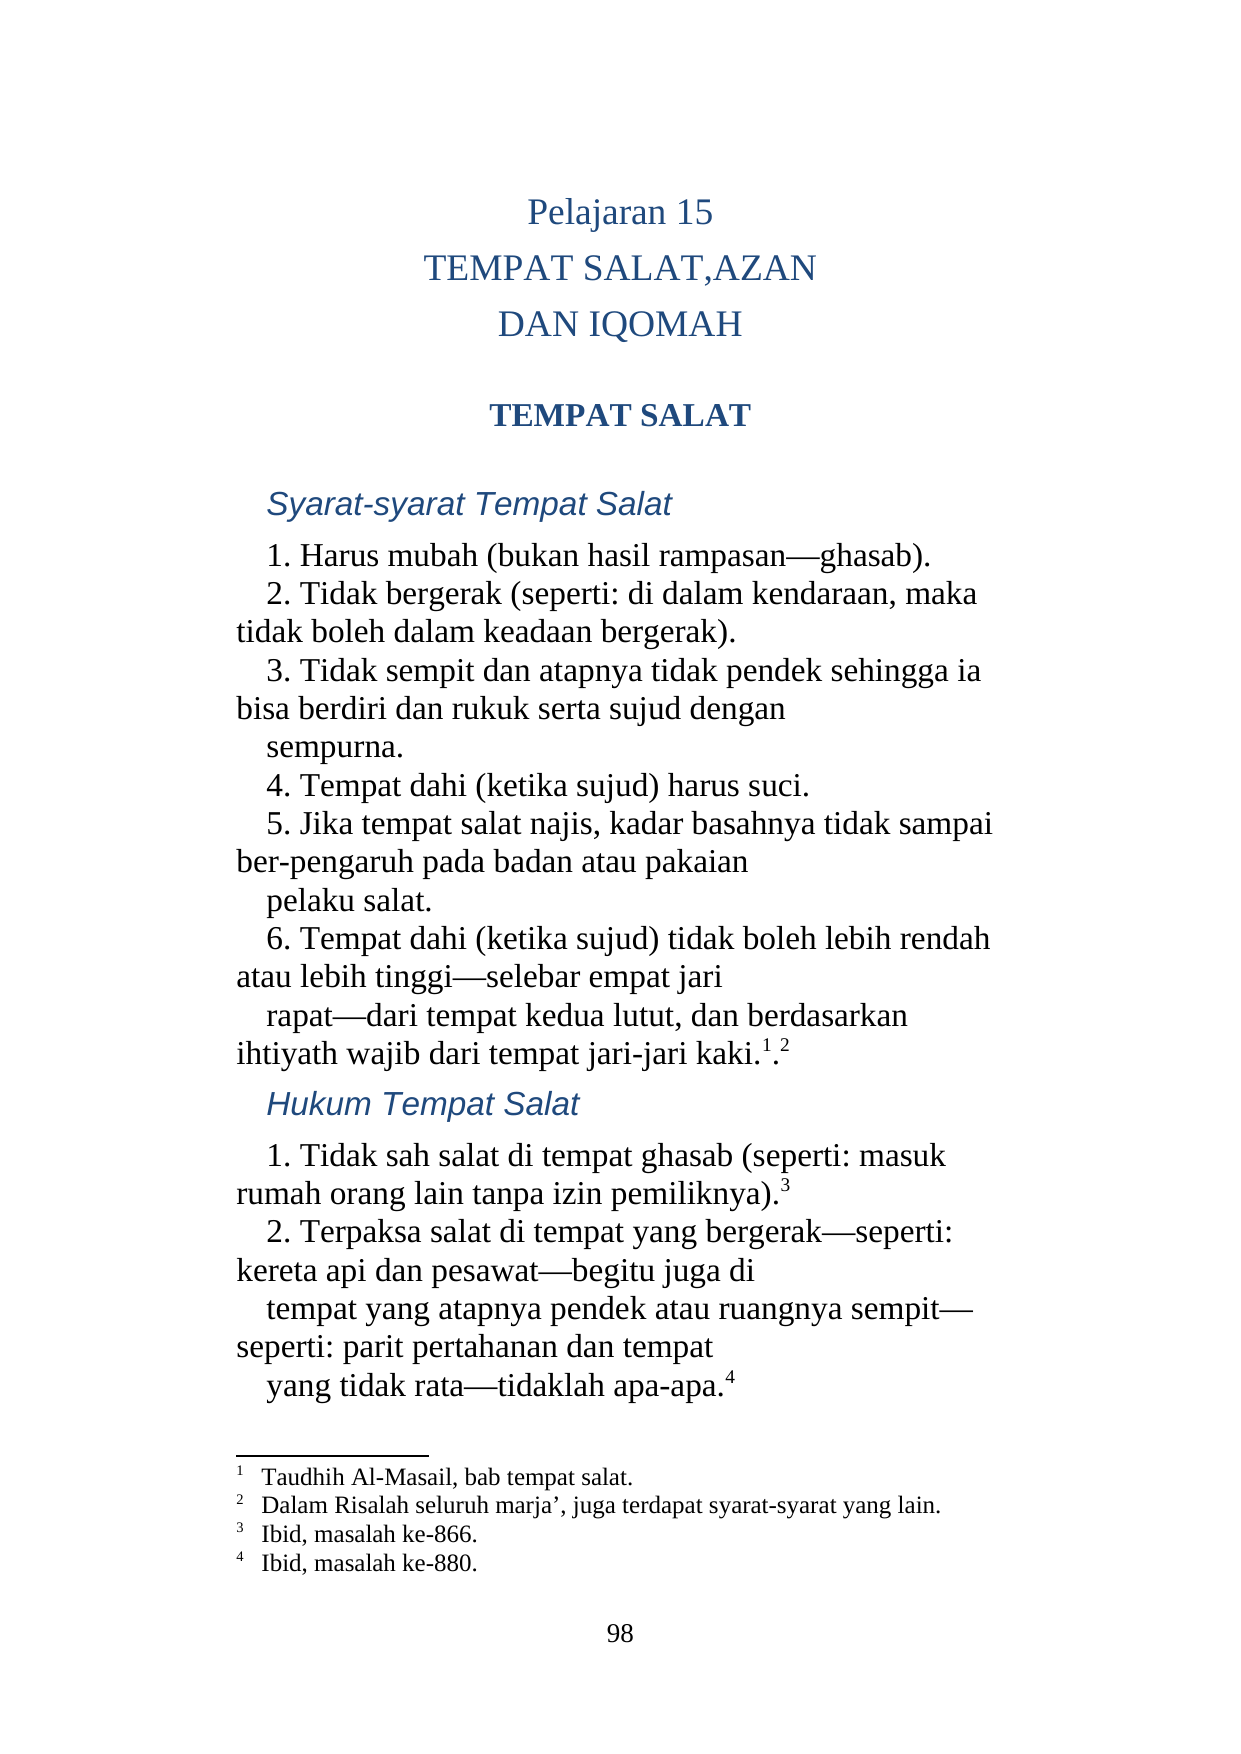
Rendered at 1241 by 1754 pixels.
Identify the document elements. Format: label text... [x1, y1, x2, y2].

text 4. Tempat dahi (ketika sujud) harus suci. [236, 765, 1004, 803]
subtitle TEMPAT SALAT [236, 395, 1004, 433]
text yang tidak rata—tidaklah apa-apa. [236, 1365, 1004, 1403]
text 2. Tidak bergerak (seperti: di dalam kendaraan, maka tidak boleh dalam keadaan bergerak). [236, 573, 1004, 650]
text rapat—dari tempat kedua lutut, dan berdasarkan ihtiyath wajib dari tempat jari-jari kaki.. [236, 995, 1004, 1072]
subtitle Syarat-syarat Tempat Salat [236, 484, 1004, 522]
subtitle Pelajaran 15 [236, 190, 1004, 233]
subtitle TEMPAT SALAT,AZAN [236, 245, 1004, 288]
text 1. Tidak sah salat di tempat ghasab (seperti: masuk rumah orang lain tanpa izin pemiliknya). [236, 1135, 1004, 1212]
subtitle Hukum Tempat Salat [236, 1084, 1004, 1123]
text tempat yang atapnya pendek atau ruangnya sempit—seperti: parit pertahanan dan tempat [236, 1288, 1004, 1365]
text sempurna. [236, 727, 1004, 765]
text 5. Jika tempat salat najis, kadar basahnya tidak sampai ber-pengaruh pada badan atau pakaian [236, 803, 1004, 880]
text 2. Terpaksa salat di tempat yang bergerak—seperti: kereta api dan pesawat—begitu juga di [236, 1212, 1004, 1288]
text 1. Harus mubah (bukan hasil rampasan—ghasab). [236, 535, 1004, 573]
text pelaku salat. [236, 880, 1004, 918]
text 6. Tempat dahi (ketika sujud) tidak boleh lebih rendah atau lebih tinggi—selebar empat jari [236, 918, 1004, 995]
subtitle DAN IQOMAH [236, 301, 1004, 344]
text 3. Tidak sempit dan atapnya tidak pendek sehingga ia bisa berdiri dan rukuk serta sujud dengan [236, 650, 1004, 727]
